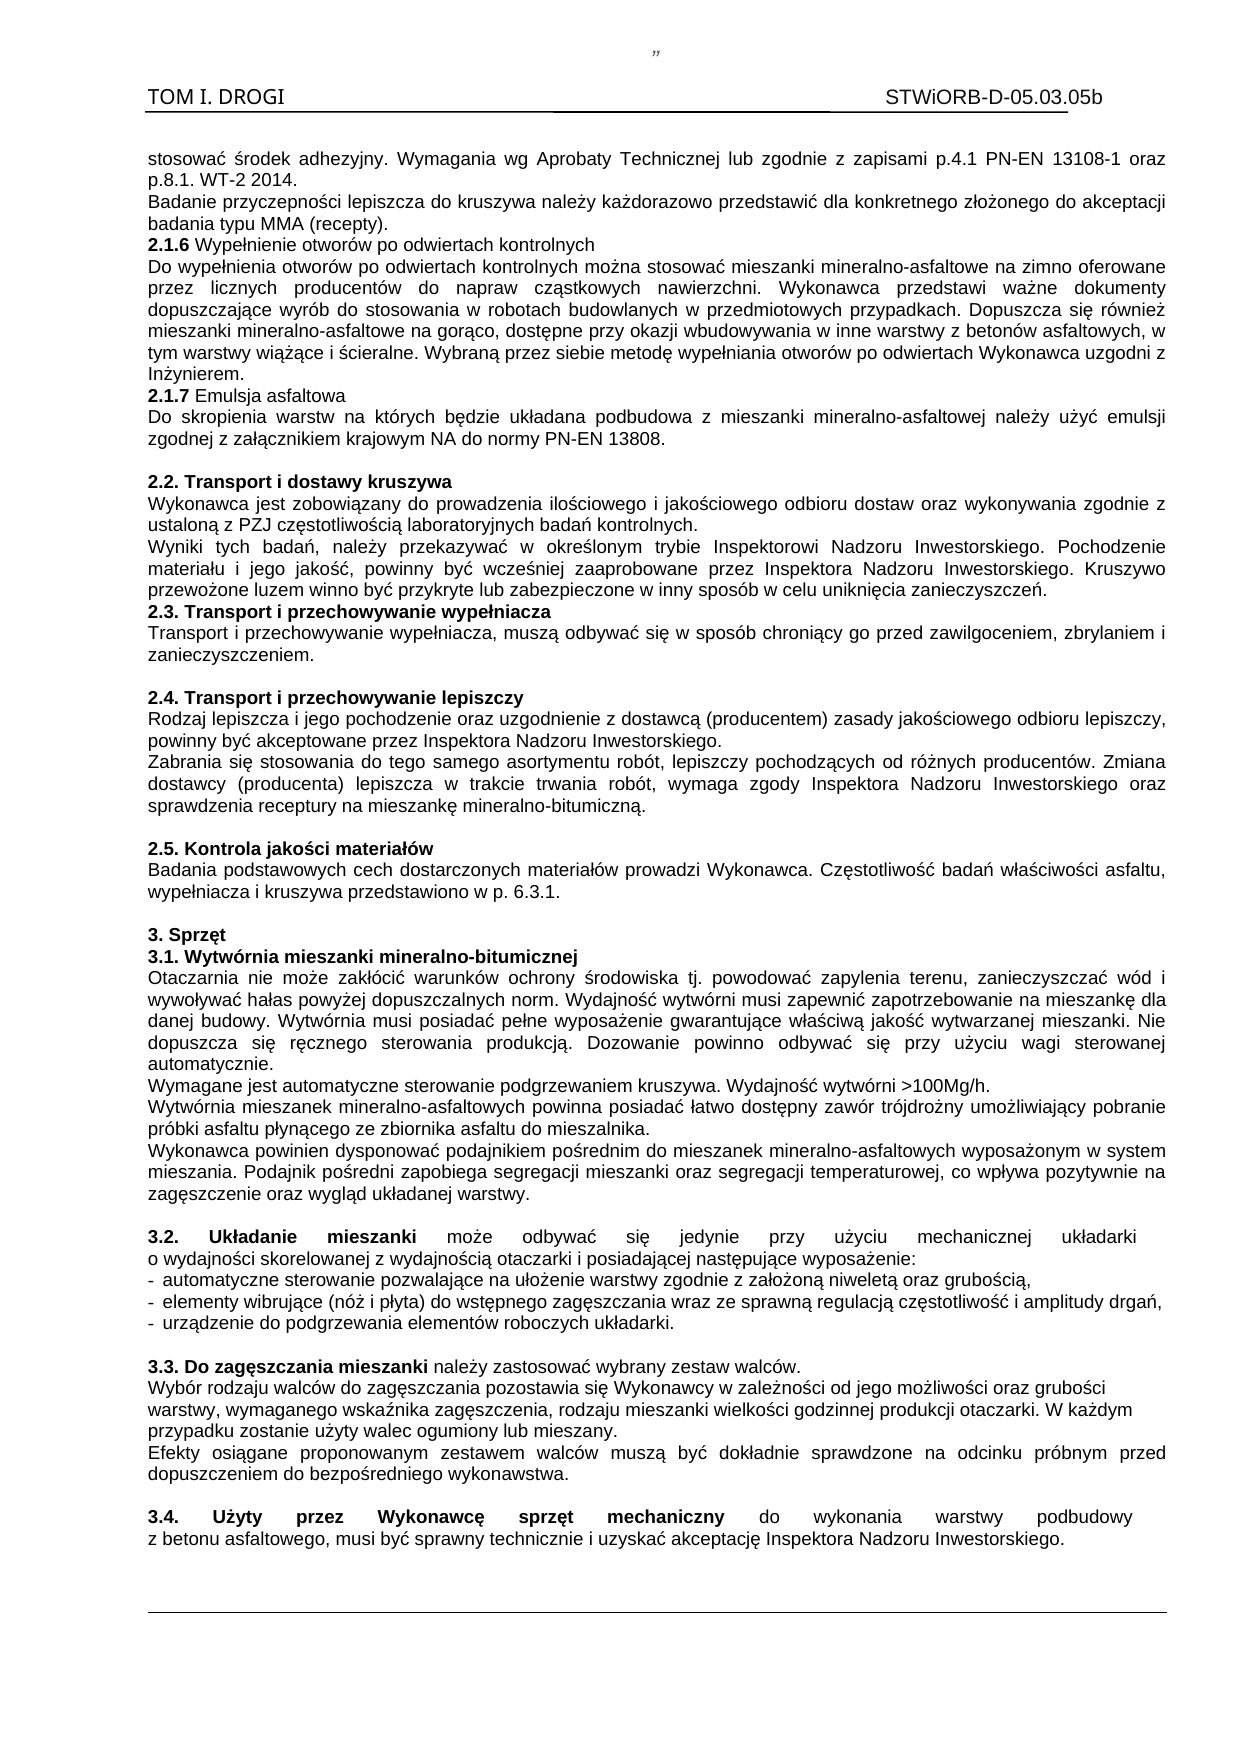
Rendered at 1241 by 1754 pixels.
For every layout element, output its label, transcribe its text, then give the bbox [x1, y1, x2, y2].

text Wykonawca jest zobowiązany do prowadzenia ilościowego i jakościowego odbioru dostaw oraz wykonywania zgodnie z ustaloną z PZJ częstotliwością laboratoryjnych badań kontrolnych. [148, 493, 1167, 536]
text Wyniki tych badań, należy przekazywać w określonym trybie Inspektorowi Nadzoru Inwestorskiego. Pochodzenie materiału i jego jakość, powinny być wcześniej zaaprobowane przez Inspektora Nadzoru Inwestorskiego. Kruszywo przewożone luzem winno być przykryte lub zabezpieczone w inny sposób w celu uniknięcia zanieczyszczeń. [148, 536, 1167, 600]
text Wykonawca powinien dysponować podajnikiem pośrednim do mieszanek mineralno-asfaltowych wyposażonym w system mieszania. Podajnik pośredni zapobiega segregacji mieszanki oraz segregacji temperaturowej, co wpływa pozytywnie na zagęszczenie oraz wygląd układanej warstwy. [148, 1139, 1167, 1204]
text Do wypełnienia otworów po odwiertach kontrolnych można stosować mieszanki mineralno-asfaltowe na zimno oferowane przez licznych producentów do napraw cząstkowych nawierzchni. Wykonawca przedstawi ważne dokumenty dopuszczające wyrób do stosowania w robotach budowlanych w przedmiotowych przypadkach. Dopuszcza się również mieszanki mineralno-asfaltowe na gorąco, dostępne przy okazji wbudowywania w inne warstwy z betonów asfaltowych, w tym warstwy wiążące i ścieralne. Wybraną przez siebie metodę wypełniania otworów po odwiertach Wykonawca uzgodni z Inżynierem. [148, 255, 1167, 385]
text Otaczarnia nie może zakłócić warunków ochrony środowiska tj. powodować zapylenia terenu, zanieczyszczać wód i wywoływać hałas powyżej dopuszczalnych norm. Wydajność wytwórni musi zapewnić zapotrzebowanie na mieszankę dla danej budowy. Wytwórnia musi posiadać pełne wyposażenie gwarantujące właściwą jakość wytwarzanej mieszanki. Nie dopuszcza się ręcznego sterowania produkcją. Dozowanie powinno odbywać się przy użyciu wagi sterowanej automatycznie. [148, 967, 1167, 1075]
text Badania podstawowych cech dostarczonych materiałów prowadzi Wykonawca. Częstotliwość badań właściwości asfaltu, wypełniacza i kruszywa przedstawiono w p. 6.3.1. [148, 859, 1167, 902]
text 2.3. Transport i przechowywanie wypełniacza [148, 600, 1167, 622]
text Rodzaj lepiszcza i jego pochodzenie oraz uzgodnienie z dostawcą (producentem) zasady jakościowego odbioru lepiszczy, powinny być akceptowane przez Inspektora Nadzoru Inwestorskiego. [148, 708, 1167, 751]
text 3. Sprzęt [148, 924, 1167, 945]
text 3.2. Układanie mieszanki może odbywać się jedynie przy użyciu mechanicznej układarki o wydajności skorelowanej z wydajnością otaczarki i posiadającej następujące wyposażenie: [148, 1226, 1167, 1269]
text 2.4. Transport i przechowywanie lepiszczy [148, 687, 1167, 708]
text 3.1. Wytwórnia mieszanki mineralno-bitumicznej [148, 945, 1167, 967]
text Wymagane jest automatyczne sterowanie podgrzewaniem kruszywa. Wydajność wytwórni >100Mg/h. [148, 1075, 1167, 1096]
text Wytwórnia mieszanek mineralno-asfaltowych powinna posiadać łatwo dostępny zawór trójdrożny umożliwiający pobranie próbki asfaltu płynącego ze zbiornika asfaltu do mieszalnika. [148, 1096, 1167, 1139]
text Badanie przyczepności lepiszcza do kruszywa należy każdorazowo przedstawić dla konkretnego złożonego do akceptacji badania typu MMA (recepty). [148, 191, 1167, 234]
text 2.1.7 Emulsja asfaltowa [148, 385, 1167, 406]
text Do skropienia warstw na których będzie układana podbudowa z mieszanki mineralno-asfaltowej należy użyć emulsji zgodnej z załącznikiem krajowym NA do normy PN-EN 13808. [148, 406, 1167, 449]
text Zabrania się stosowania do tego samego asortymentu robót, lepiszczy pochodzących od różnych producentów. Zmiana dostawcy (producenta) lepiszcza w trakcie trwania robót, wymaga zgody Inspektora Nadzoru Inwestorskiego oraz sprawdzenia receptury na mieszankę mineralno-bitumiczną. [148, 751, 1167, 816]
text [148, 148, 1167, 191]
list automatyczne sterowanie pozwalające na ułożenie warstwy zgodnie z założoną niweletą oraz grubością, [148, 1269, 1167, 1291]
list elementy wibrujące (nóż i płyta) do wstępnego zagęszczania wraz ze sprawną regulacją częstotliwość i amplitudy drgań, [148, 1291, 1167, 1312]
text Transport i przechowywanie wypełniacza, muszą odbywać się w sposób chroniący go przed zawilgoceniem, zbrylaniem i zanieczyszczeniem. [148, 622, 1167, 665]
text 2.5. Kontrola jakości materiałów [148, 838, 1167, 859]
text 3.4. Użyty przez Wykonawcę sprzęt mechaniczny do wykonania warstwy podbudowy z betonu asfaltowego, musi być sprawny technicznie i uzyskać akceptację Inspektora Nadzoru Inwestorskiego. [148, 1506, 1167, 1549]
text Efekty osiągane proponowanym zestawem walców muszą być dokładnie sprawdzone na odcinku próbnym przed dopuszczeniem do bezpośredniego wykonawstwa. [148, 1442, 1167, 1485]
text Wybór rodzaju walców do zagęszczania pozostawia się Wykonawcy w zależności od jego możliwości oraz grubości warstwy, wymaganego wskaźnika zagęszczenia, rodzaju mieszanki wielkości godzinnej produkcji otaczarki. W każdym przypadku zostanie użyty walec ogumiony lub mieszany. [148, 1377, 1167, 1442]
text 2.2. Transport i dostawy kruszywa [148, 471, 1167, 493]
text 3.3. Do zagęszczania mieszanki należy zastosować wybrany zestaw walców. [148, 1355, 1167, 1377]
list urządzenie do podgrzewania elementów roboczych układarki. [148, 1312, 1167, 1334]
text 2.1.6 Wypełnienie otworów po odwiertach kontrolnych [148, 234, 1167, 255]
